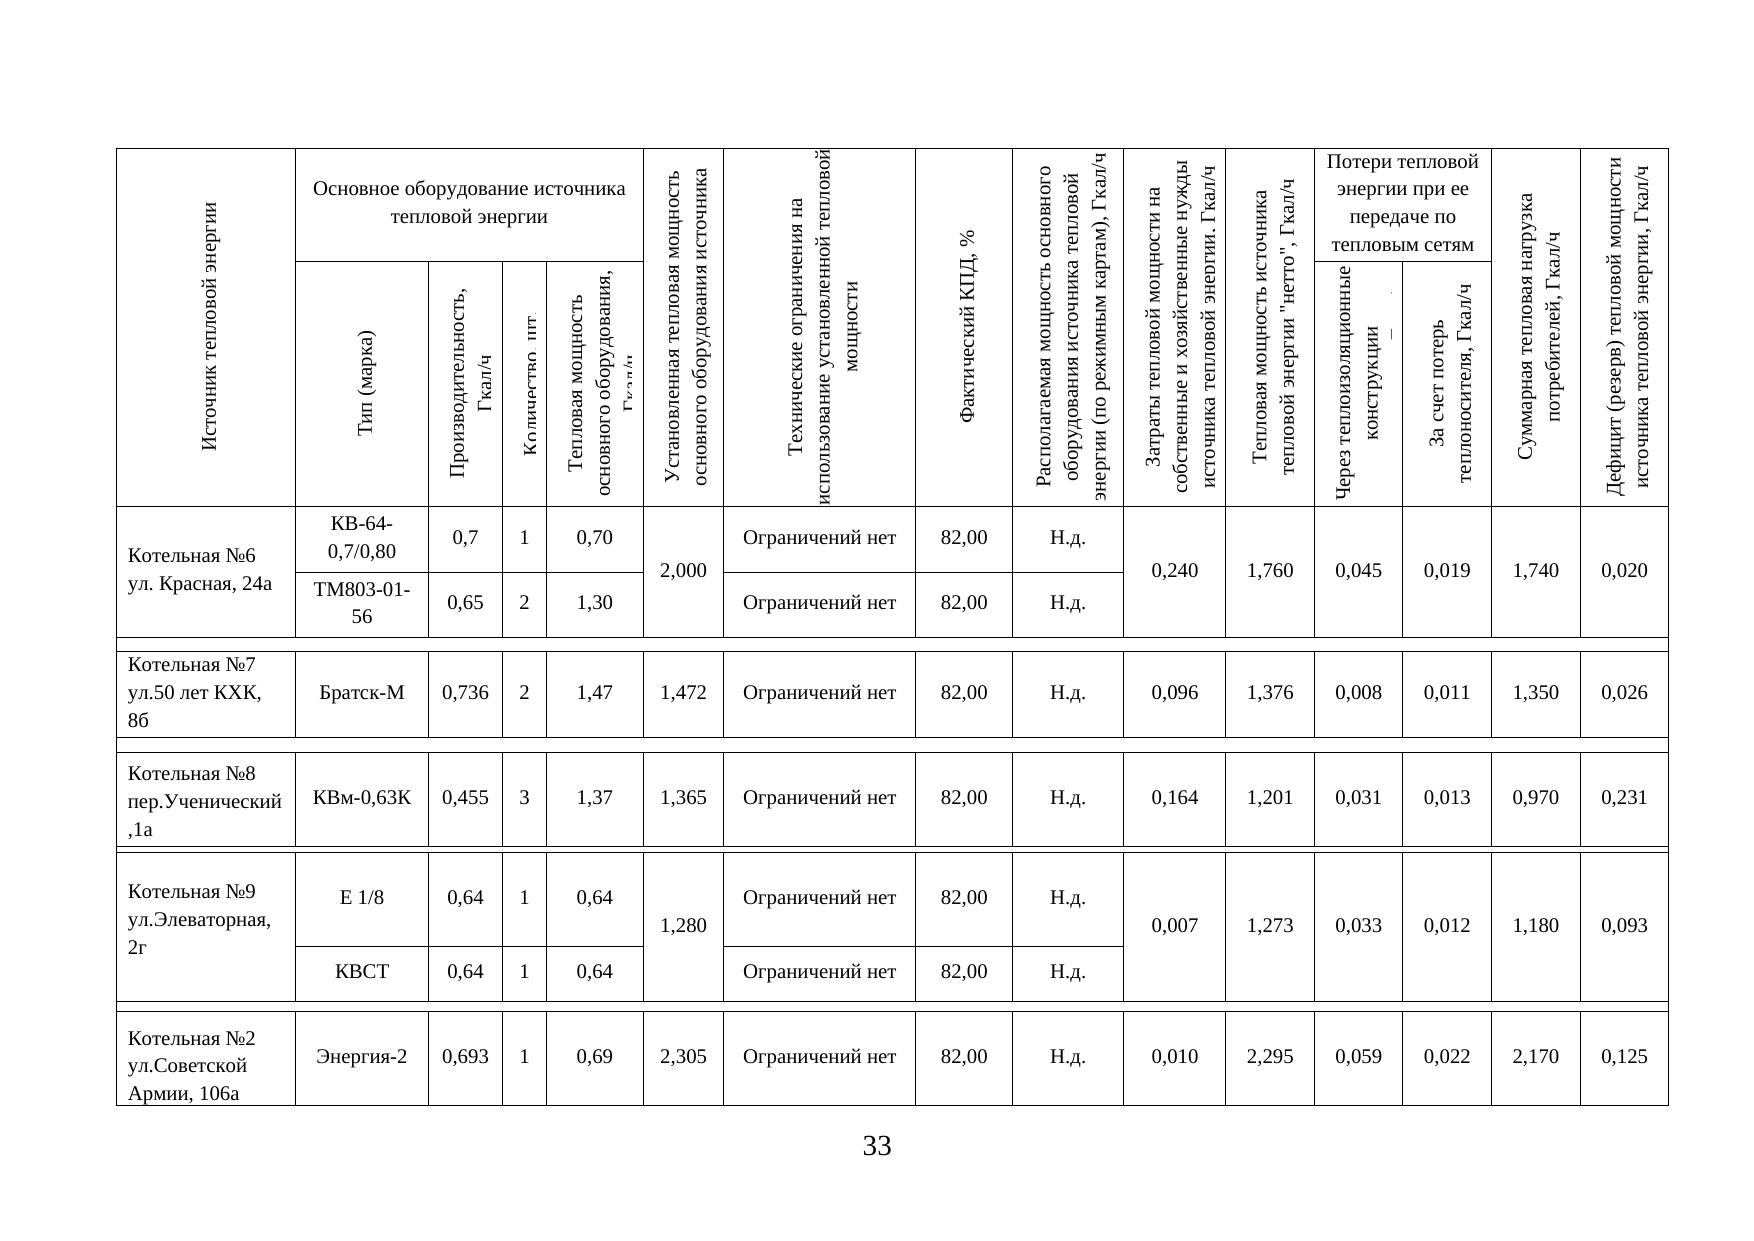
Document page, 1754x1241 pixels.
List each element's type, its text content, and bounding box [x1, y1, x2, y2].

table_header Источник тепловой энергии [117, 149, 295, 506]
table_cell Братск-М [296, 652, 428, 737]
table_cell 0,093 [1581, 853, 1668, 1001]
table_cell Н.д. [1013, 947, 1123, 1001]
table_cell [117, 847, 1668, 852]
table_cell [117, 738, 1668, 752]
table_cell 0,65 [429, 573, 502, 637]
table_cell 82,00 [916, 753, 1012, 846]
table_header Суммарная тепловая нагрузка потребителей, Гкал/ч [1492, 149, 1580, 506]
table_cell Н.д. [1013, 853, 1123, 946]
table_cell 0,970 [1492, 753, 1580, 846]
table_cell Ограничений нет [724, 947, 915, 1001]
table_header Потери тепловой энергии при ее передаче по тепловым сетям [1315, 149, 1491, 261]
table_cell 0,125 [1581, 1012, 1668, 1105]
table_cell 2,000 [644, 507, 723, 637]
table_header Тепловая мощность источника тепловой энергии "нетто", Гкал/ч [1226, 149, 1314, 506]
table_cell 0,031 [1315, 753, 1402, 846]
table_cell 0,059 [1315, 1012, 1402, 1105]
table_cell 0,70 [547, 507, 643, 572]
table_cell Н.д. [1013, 573, 1123, 637]
table_cell 0,64 [429, 947, 502, 1001]
table_cell 0,69 [547, 1012, 643, 1105]
table_cell Котельная №2 ул.Советской Армии, 106а [117, 1012, 295, 1105]
table_cell Котельная №6 ул. Красная, 24а [117, 507, 295, 637]
table_cell Е 1/8 [296, 853, 428, 946]
table_cell Н.д. [1013, 753, 1123, 846]
table_cell 0,045 [1315, 507, 1402, 637]
table_cell 82,00 [916, 1012, 1012, 1105]
table_cell Ограничений нет [724, 1012, 915, 1105]
table_cell 1,350 [1492, 652, 1580, 737]
table_cell 1 [503, 1012, 546, 1105]
table_cell 1,47 [547, 652, 643, 737]
table_cell 1,30 [547, 573, 643, 637]
table_cell 1,376 [1226, 652, 1314, 737]
table_cell 0,7 [429, 507, 502, 572]
table_cell 1 [503, 947, 546, 1001]
table_cell 0,013 [1403, 753, 1491, 846]
table_cell 2,170 [1492, 1012, 1580, 1105]
table_cell 0,64 [547, 853, 643, 946]
table_cell 0,455 [429, 753, 502, 846]
table_cell [117, 638, 1668, 651]
table_cell 0,008 [1315, 652, 1402, 737]
table_cell 2 [503, 652, 546, 737]
table_cell [117, 1002, 1668, 1011]
table_cell 0,007 [1124, 853, 1225, 1001]
table_cell 82,00 [916, 947, 1012, 1001]
table_cell 0,010 [1124, 1012, 1225, 1105]
table_header Основное оборудование источника тепловой энергии [296, 149, 643, 261]
table_cell 0,736 [429, 652, 502, 737]
table_cell 0,012 [1403, 853, 1491, 1001]
table_cell 0,096 [1124, 652, 1225, 737]
table_cell Н.д. [1013, 652, 1123, 737]
table_cell 0,64 [429, 853, 502, 946]
table_header Затраты тепловой мощности на собственные и хозяйственные нужды источника тепловой энергии, Гкал/ч [1124, 149, 1225, 506]
table_header Дефицит (резерв) тепловой мощности источника тепловой энергии, Гкал/ч [1581, 149, 1668, 506]
table_cell 1,740 [1492, 507, 1580, 637]
table_cell Ограничений нет [724, 853, 915, 946]
table_cell 0,026 [1581, 652, 1668, 737]
table_cell 1,365 [644, 753, 723, 846]
table_cell 0,020 [1581, 507, 1668, 637]
table_cell 82,00 [916, 652, 1012, 737]
table_cell 0,033 [1315, 853, 1402, 1001]
table_cell Ограничений нет [724, 507, 915, 572]
table_cell ТМ803-01-56 [296, 573, 428, 637]
table_cell Н.д. [1013, 507, 1123, 572]
table_cell 82,00 [916, 853, 1012, 946]
table_cell Ограничений нет [724, 573, 915, 637]
table_cell За счет потерь теплоносителя, Гкал/ч [1403, 262, 1491, 506]
table_cell Количество, шт. [503, 262, 546, 506]
table_cell Котельная №9 ул.Элеваторная, 2г [117, 853, 295, 1001]
table_cell Энергия-2 [296, 1012, 428, 1105]
table_cell 1,201 [1226, 753, 1314, 846]
table_cell 0,022 [1403, 1012, 1491, 1105]
table_cell 1,472 [644, 652, 723, 737]
table_cell 2,305 [644, 1012, 723, 1105]
table_cell Н.д. [1013, 1012, 1123, 1105]
table_cell Котельная №8 пер.Ученический,1а [117, 753, 295, 846]
table_cell 1,273 [1226, 853, 1314, 1001]
table_cell 0,164 [1124, 753, 1225, 846]
table_cell 1,760 [1226, 507, 1314, 637]
table_cell 0,64 [547, 947, 643, 1001]
table_cell 1,280 [644, 853, 723, 1001]
table_cell 1,37 [547, 753, 643, 846]
table_cell 0,231 [1581, 753, 1668, 846]
table_header Технические ограничения на использование установленной тепловой мощности [724, 149, 915, 506]
table_cell 2 [503, 573, 546, 637]
table_cell 0,693 [429, 1012, 502, 1105]
table_cell Производительность, Гкал/ч [429, 262, 502, 506]
table_cell 0,011 [1403, 652, 1491, 737]
table_cell 1 [503, 853, 546, 946]
table_cell Тип (марка) [296, 262, 428, 506]
table_cell 2,295 [1226, 1012, 1314, 1105]
table_cell Ограничений нет [724, 753, 915, 846]
table_cell 0,240 [1124, 507, 1225, 637]
table_cell Через теплоизоляционные конструкции теплопроводов, Гкал/ч [1315, 262, 1402, 506]
table_header Фактический КПД, % [916, 149, 1012, 506]
table_cell КВСТ [296, 947, 428, 1001]
table_cell 1 [503, 507, 546, 572]
table_cell 82,00 [916, 507, 1012, 572]
table_cell 0,019 [1403, 507, 1491, 637]
table_cell Тепловая мощность основного оборудования, Гкал/ч [547, 262, 643, 506]
table_header Установленная тепловая мощность основного оборудования источника тепловой энергии, Гкал/ч [644, 149, 723, 506]
table_cell 1,180 [1492, 853, 1580, 1001]
table_cell Котельная №7 ул.50 лет КХК, 8б [117, 652, 295, 737]
table_cell 3 [503, 753, 546, 846]
table_cell КВ-64-0,7/0,80 [296, 507, 428, 572]
table_cell КВм-0,63К [296, 753, 428, 846]
table_cell 82,00 [916, 573, 1012, 637]
table_cell Ограничений нет [724, 652, 915, 737]
table_header Располагаемая мощность основного оборудования источника тепловой энергии (по режимным картам), Гкал/ч [1013, 149, 1123, 506]
